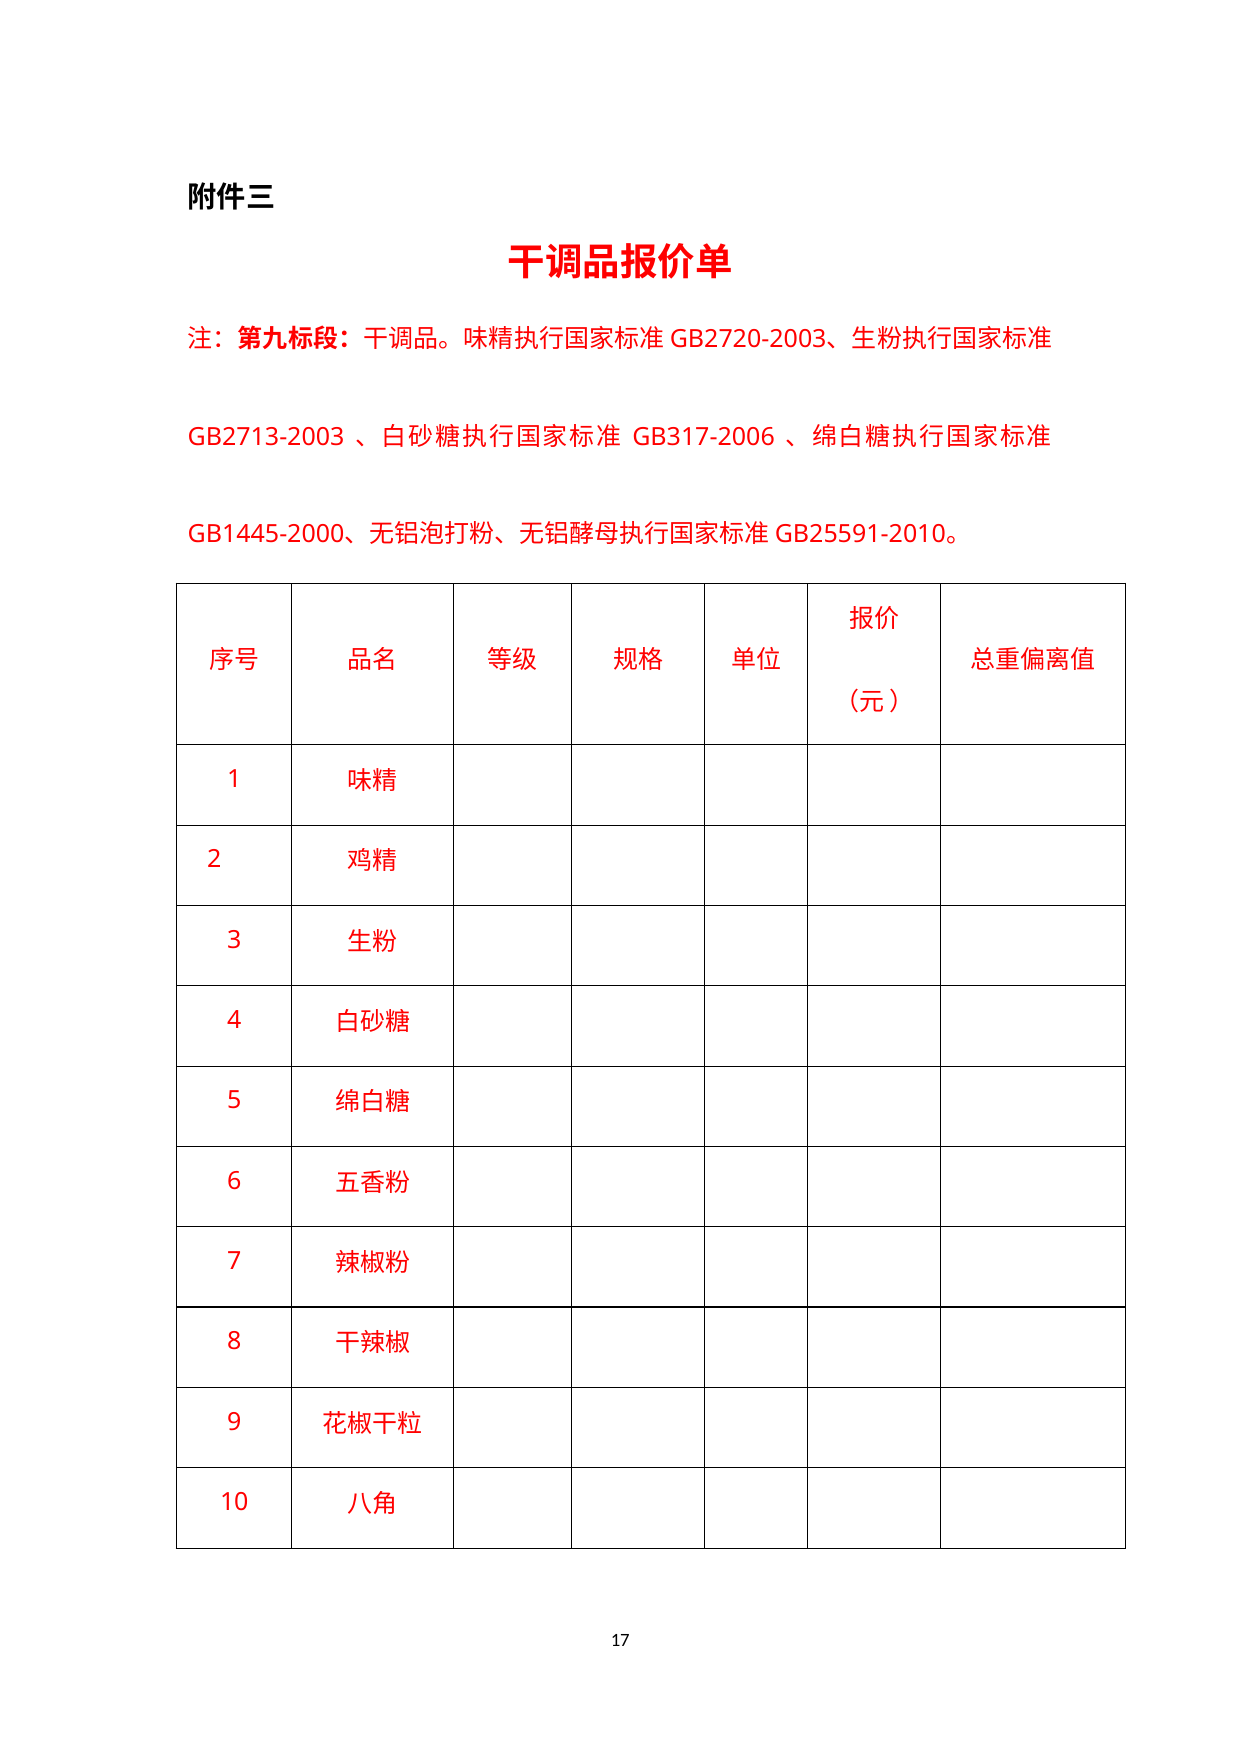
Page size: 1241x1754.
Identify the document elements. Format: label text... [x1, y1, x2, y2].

table_cell [454, 745, 571, 824]
table_cell 干辣椒 [292, 1308, 453, 1387]
table_cell [454, 906, 571, 985]
table_cell [572, 986, 704, 1066]
table_cell [454, 1388, 571, 1467]
table_cell [454, 826, 571, 905]
table_header 单位 [705, 584, 807, 744]
table_cell 6 [177, 1147, 291, 1226]
table_cell [454, 1468, 571, 1547]
table_cell [705, 1388, 807, 1467]
table_header 规格 [572, 584, 704, 744]
table_header 品名 [292, 584, 453, 744]
table_cell [808, 1468, 940, 1547]
table_cell [572, 1147, 704, 1226]
table_cell [941, 1147, 1125, 1226]
table_cell [454, 1227, 571, 1306]
table_cell 8 [177, 1308, 291, 1387]
table_cell 五香粉 [292, 1147, 453, 1226]
table_cell [705, 906, 807, 985]
table_cell [454, 1147, 571, 1226]
table_cell 辣椒粉 [292, 1227, 453, 1306]
table_header 报价 （元 ） [808, 584, 940, 744]
table_cell [941, 1468, 1125, 1547]
table_cell 3 [177, 906, 291, 985]
table_cell [941, 1067, 1125, 1146]
table_cell [705, 745, 807, 824]
table_cell [705, 1067, 807, 1146]
table_cell 白砂糖 [292, 986, 453, 1066]
table_cell [808, 1388, 940, 1467]
table_cell [572, 826, 704, 905]
table_cell [454, 986, 571, 1066]
table_cell [808, 826, 940, 905]
table_cell [941, 826, 1125, 905]
table_cell [572, 906, 704, 985]
table_cell 4 [177, 986, 291, 1066]
table_cell [808, 906, 940, 985]
table_cell [572, 1067, 704, 1146]
table_cell [572, 1308, 704, 1387]
table_cell 2 [177, 826, 291, 905]
table_cell [941, 986, 1125, 1066]
table_cell 花椒干粒 [292, 1388, 453, 1467]
table_cell [941, 1308, 1125, 1387]
table_cell [808, 1147, 940, 1226]
text 注：第九标段：干调品。味精执行国家标准GB2720-2003、生粉执行国家标准 GB2713-2003 、白砂糖执行国家标准 GB317-2006 、绵白糖执行国家标准 GB1445-2000、无铝泡打粉、无铝酵母执行国家标准GB25591-2010。 [187, 304, 1053, 564]
table_cell [808, 1067, 940, 1146]
table_cell 1 [177, 745, 291, 824]
table_cell [808, 745, 940, 824]
table_header 序号 [177, 584, 291, 744]
table_header 总重偏离值 [941, 584, 1125, 744]
table_cell [572, 745, 704, 824]
text 附件三 [187, 162, 1053, 227]
table_cell [454, 1308, 571, 1387]
table_cell [705, 1227, 807, 1306]
table_cell 绵白糖 [292, 1067, 453, 1146]
table_cell [941, 745, 1125, 824]
table_cell [941, 1227, 1125, 1306]
table_cell [941, 906, 1125, 985]
table_cell [941, 1388, 1125, 1467]
table_cell [572, 1227, 704, 1306]
table_cell [705, 826, 807, 905]
table_cell 八角 [292, 1468, 453, 1547]
table_cell [808, 986, 940, 1066]
table_cell 生粉 [292, 906, 453, 985]
table_cell 鸡精 [292, 826, 453, 905]
table_cell 7 [177, 1227, 291, 1306]
table_cell [808, 1308, 940, 1387]
table_cell [454, 1067, 571, 1146]
table_cell 9 [177, 1388, 291, 1467]
table_cell 味精 [292, 745, 453, 824]
table_cell [705, 1147, 807, 1226]
table_cell [808, 1227, 940, 1306]
table_header 等级 [454, 584, 571, 744]
table_cell 5 [177, 1067, 291, 1146]
table_cell [572, 1468, 704, 1547]
table_cell 10 [177, 1468, 291, 1547]
table_cell [705, 1308, 807, 1387]
table_cell [572, 1388, 704, 1467]
text 干调品报价单 [187, 227, 1053, 292]
table_cell [705, 1468, 807, 1547]
table_cell [705, 986, 807, 1066]
